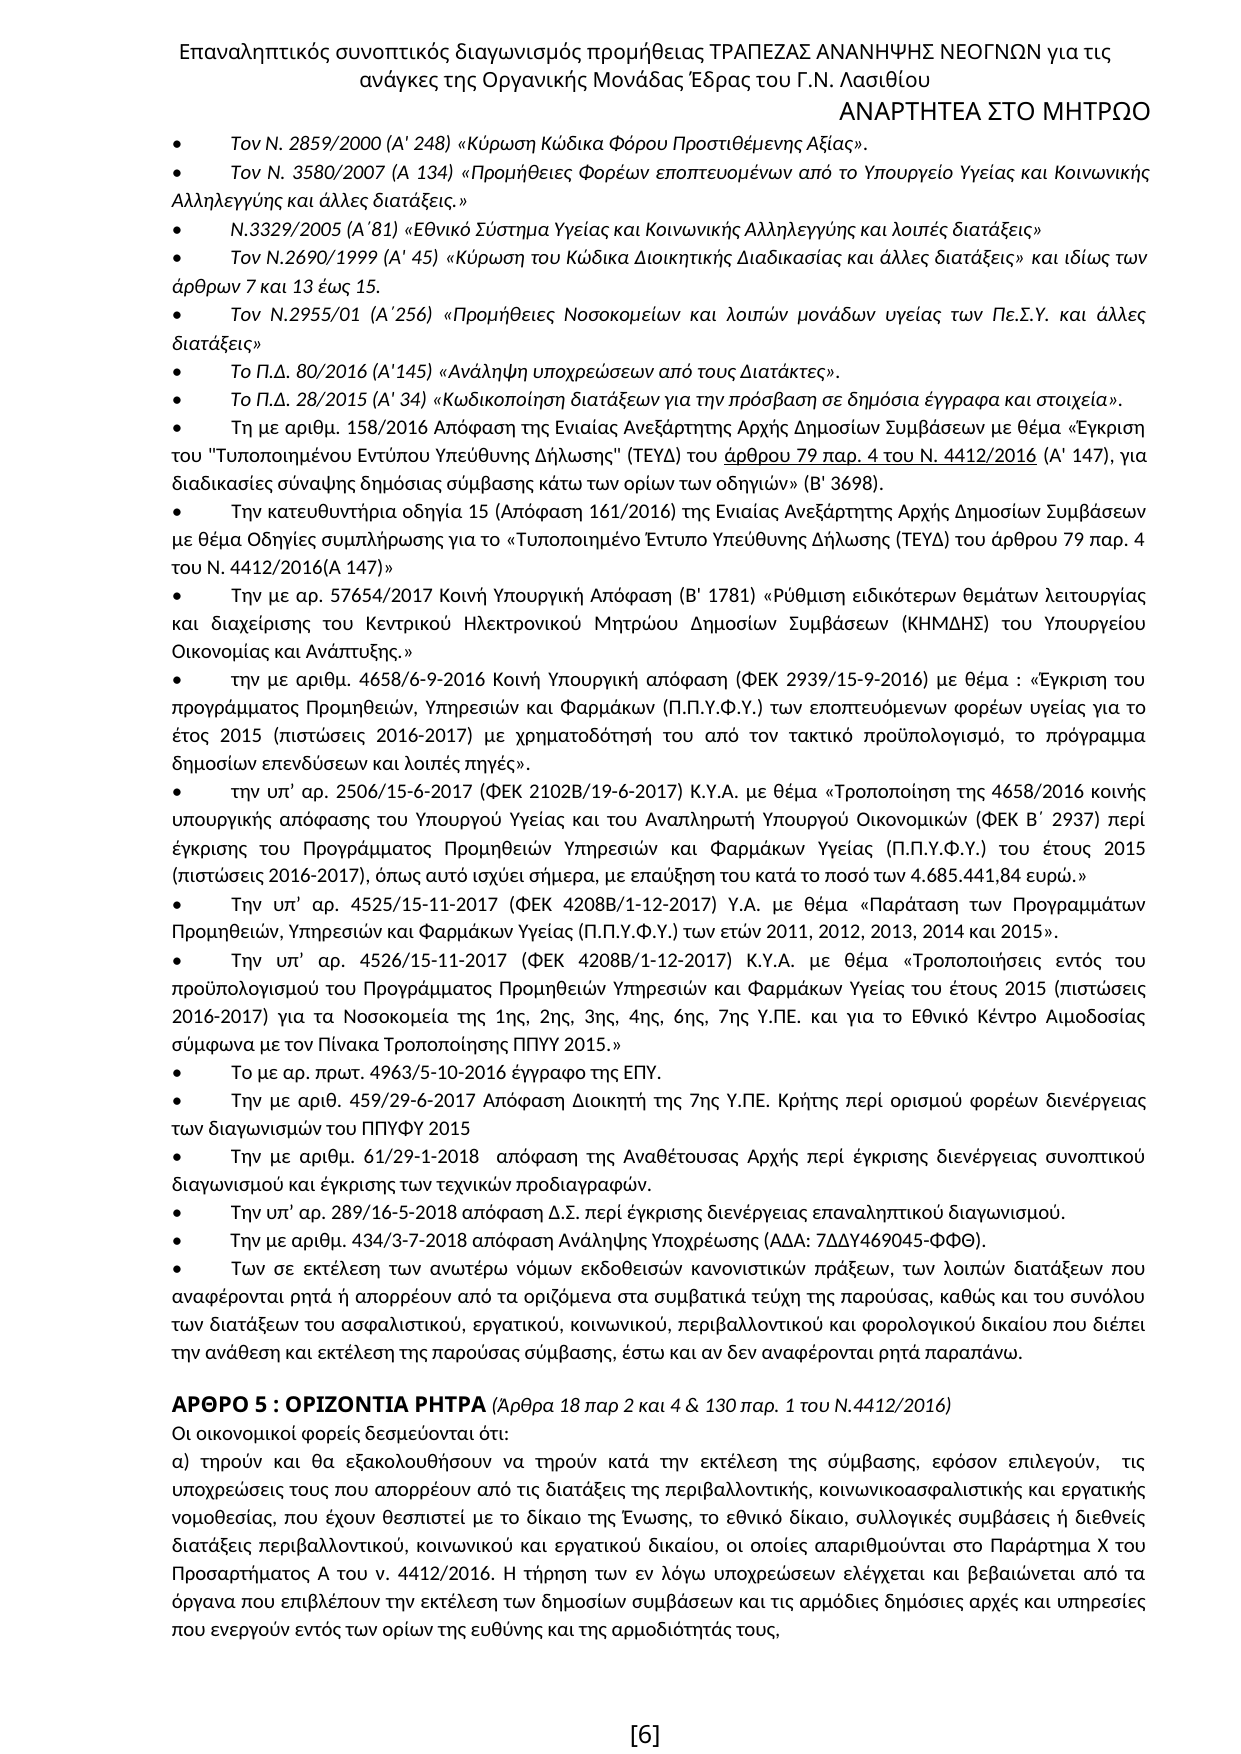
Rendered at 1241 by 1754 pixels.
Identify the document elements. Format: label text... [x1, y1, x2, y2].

list Τον Ν.2690/1999 (Α' 45) «Κύρωση του Κώδικα Διοικητικής Διαδικασίας και άλλες διατάξεις» και ιδίως των άρθρων 7 και 13 έως 15. [172, 242, 1147, 299]
list Την υπ’ αρ. 4525/15-11-2017 (ΦΕΚ 4208Β/1-12-2017) Υ.Α. με θέμα «Παράταση των Προγραμμάτων Προμηθειών, Υπηρεσιών και Φαρμάκων Υγείας (Π.Π.Υ.Φ.Υ.) των ετών 2011, 2012, 2013, 2014 και 2015». [172, 888, 1147, 944]
list Τον Ν.2955/01 (Α΄256) «Προμήθειες Νοσοκομείων και λοιπών μονάδων υγείας των Πε.Σ.Υ. και άλλες διατάξεις» [172, 299, 1147, 356]
text ΑΡΘΡΟ 5 : ΟΡΙΖΟΝΤΙΑ ΡΗΤΡΑ (Άρθρα 18 παρ 2 και 4 & 130 παρ. 1 του Ν.4412/2016) [172, 1390, 1147, 1418]
list Την με αριθ. 459/29-6-2017 Απόφαση Διοικητή της 7ης Υ.ΠΕ. Κρήτης περί ορισμού φορέων διενέργειας των διαγωνισμών του ΠΠΥΦΥ 2015 [172, 1085, 1147, 1141]
list Την υπ’ αρ. 4526/15-11-2017 (ΦΕΚ 4208Β/1-12-2017) Κ.Υ.Α. με θέμα «Τροποποιήσεις εντός του προϋπολογισμού του Προγράμματος Προμηθειών Υπηρεσιών και Φαρμάκων Υγείας του έτους 2015 (πιστώσεις 2016-2017) για τα Νοσοκομεία της 1ης, 2ης, 3ης, 4ης, 6ης, 7ης Υ.ΠΕ. και για το Εθνικό Κέντρο Αιμοδοσίας σύμφωνα με τον Πίνακα Τροποποίησης ΠΠΥΥ 2015.» [172, 944, 1147, 1057]
list Το με αρ. πρωτ. 4963/5-10-2016 έγγραφο της ΕΠΥ. [172, 1057, 1147, 1085]
list Τη με αριθμ. 158/2016 Απόφαση της Ενιαίας Ανεξάρτητης Αρχής Δημοσίων Συμβάσεων με θέμα «Έγκριση του "Τυποποιημένου Εντύπου Υπεύθυνης Δήλωσης" (ΤΕΥΔ) του άρθρου 79 παρ. 4 του Ν. 4412/2016 (Α' 147), για διαδικασίες σύναψης δημόσιας σύμβασης κάτω των ορίων των οδηγιών» (Β' 3698). [172, 412, 1147, 496]
text α) τηρούν και θα εξακολουθήσουν να τηρούν κατά την εκτέλεση της σύμβασης, εφόσον επιλεγούν, τις υποχρεώσεις τους που απορρέουν από τις διατάξεις της περιβαλλοντικής, κοινωνικοασφαλιστικής και εργατικής νομοθεσίας, που έχουν θεσπιστεί με το δίκαιο της Ένωσης, το εθνικό δίκαιο, συλλογικές συμβάσεις ή διεθνείς διατάξεις περιβαλλοντικού, κοινωνικού και εργατικού δικαίου, οι οποίες απαριθμούνται στο Παράρτημα Χ του Προσαρτήματος Α του ν. 4412/2016. Η τήρηση των εν λόγω υποχρεώσεων ελέγχεται και βεβαιώνεται από τα όργανα που επιβλέπουν την εκτέλεση των δημοσίων συμβάσεων και τις αρμόδιες δημόσιες αρχές και υπηρεσίες που ενεργούν εντός των ορίων της ευθύνης και της αρμοδιότητάς τους, [172, 1446, 1147, 1642]
list την υπ’ αρ. 2506/15-6-2017 (ΦΕΚ 2102Β/19-6-2017) Κ.Υ.Α. με θέμα «Τροποποίηση της 4658/2016 κοινής υπουργικής απόφασης του Υπουργού Υγείας και του Αναπληρωτή Υπουργού Οικονομικών (ΦΕΚ Β΄ 2937) περί έγκρισης του Προγράμματος Προμηθειών Υπηρεσιών και Φαρμάκων Υγείας (Π.Π.Υ.Φ.Υ.) του έτους 2015 (πιστώσεις 2016-2017), όπως αυτό ισχύει σήμερα, με επαύξηση του κατά το ποσό των 4.685.441,84 ευρώ.» [172, 776, 1147, 888]
list Ν.3329/2005 (Α΄81) «Εθνικό Σύστημα Υγείας και Κοινωνικής Αλληλεγγύης και λοιπές διατάξεις» [172, 213, 1151, 242]
list Τον Ν. 3580/2007 (Α 134) «Προμήθειες Φορέων εποπτευομένων από το Υπουργείο Υγείας και Κοινωνικής Αλληλεγγύης και άλλες διατάξεις.» [172, 156, 1151, 213]
list Τον Ν. 2859/2000 (Α' 248) «Κύρωση Κώδικα Φόρου Προστιθέμενης Αξίας». [172, 128, 1151, 156]
list την με αριθμ. 4658/6-9-2016 Κοινή Υπουργική απόφαση (ΦΕΚ 2939/15-9-2016) με θέμα : «Έγκριση του προγράμματος Προμηθειών, Υπηρεσιών και Φαρμάκων (Π.Π.Υ.Φ.Υ.) των εποπτευόμενων φορέων υγείας για το έτος 2015 (πιστώσεις 2016-2017) με χρηματοδότησή του από τον τακτικό προϋπολογισμό, το πρόγραμμα δημοσίων επενδύσεων και λοιπές πηγές». [172, 664, 1147, 776]
list Το Π.Δ. 80/2016 (Α'145) «Ανάληψη υποχρεώσεων από τους Διατάκτες». [172, 356, 1151, 384]
list Την κατευθυντήρια οδηγία 15 (Απόφαση 161/2016) της Ενιαίας Ανεξάρτητης Αρχής Δημοσίων Συμβάσεων με θέμα Οδηγίες συμπλήρωσης για το «Τυποποιημένο Έντυπο Υπεύθυνης Δήλωσης (ΤΕΥΔ) του άρθρου 79 παρ. 4 του Ν. 4412/2016(Α 147)» [172, 496, 1147, 580]
text Οι οικονομικοί φορείς δεσμεύονται ότι: [172, 1418, 1147, 1446]
list Την υπ’ αρ. 289/16-5-2018 απόφαση Δ.Σ. περί έγκρισης διενέργειας επαναληπτικού διαγωνισμού. [172, 1197, 1147, 1225]
list Την με αρ. 57654/2017 Κοινή Υπουργική Απόφαση (Β' 1781) «Ρύθμιση ειδικότερων θεμάτων λειτουργίας και διαχείρισης του Κεντρικού Ηλεκτρονικού Μητρώου Δημοσίων Συμβάσεων (ΚΗΜΔΗΣ) του Υπουργείου Οικονομίας και Ανάπτυξης.» [172, 580, 1147, 664]
list Την με αριθμ. 61/29-1-2018 απόφαση της Αναθέτουσας Αρχής περί έγκρισης διενέργειας συνοπτικού διαγωνισμού και έγκρισης των τεχνικών προδιαγραφών. [172, 1141, 1147, 1197]
list Το Π.Δ. 28/2015 (Α' 34) «Κωδικοποίηση διατάξεων για την πρόσβαση σε δημόσια έγγραφα και στοιχεία». [172, 384, 1147, 412]
list Των σε εκτέλεση των ανωτέρω νόμων εκδοθεισών κανονιστικών πράξεων, των λοιπών διατάξεων που αναφέρονται ρητά ή απορρέουν από τα οριζόμενα στα συμβατικά τεύχη της παρούσας, καθώς και του συνόλου των διατάξεων του ασφαλιστικού, εργατικού, κοινωνικού, περιβαλλοντικού και φορολογικού δικαίου που διέπει την ανάθεση και εκτέλεση της παρούσας σύμβασης, έστω και αν δεν αναφέρονται ρητά παραπάνω. [172, 1253, 1147, 1365]
list Την με αριθμ. 434/3-7-2018 απόφαση Ανάληψης Υποχρέωσης (ΑΔΑ: 7ΔΔΥ469045-ΦΦΘ). [172, 1225, 1147, 1253]
